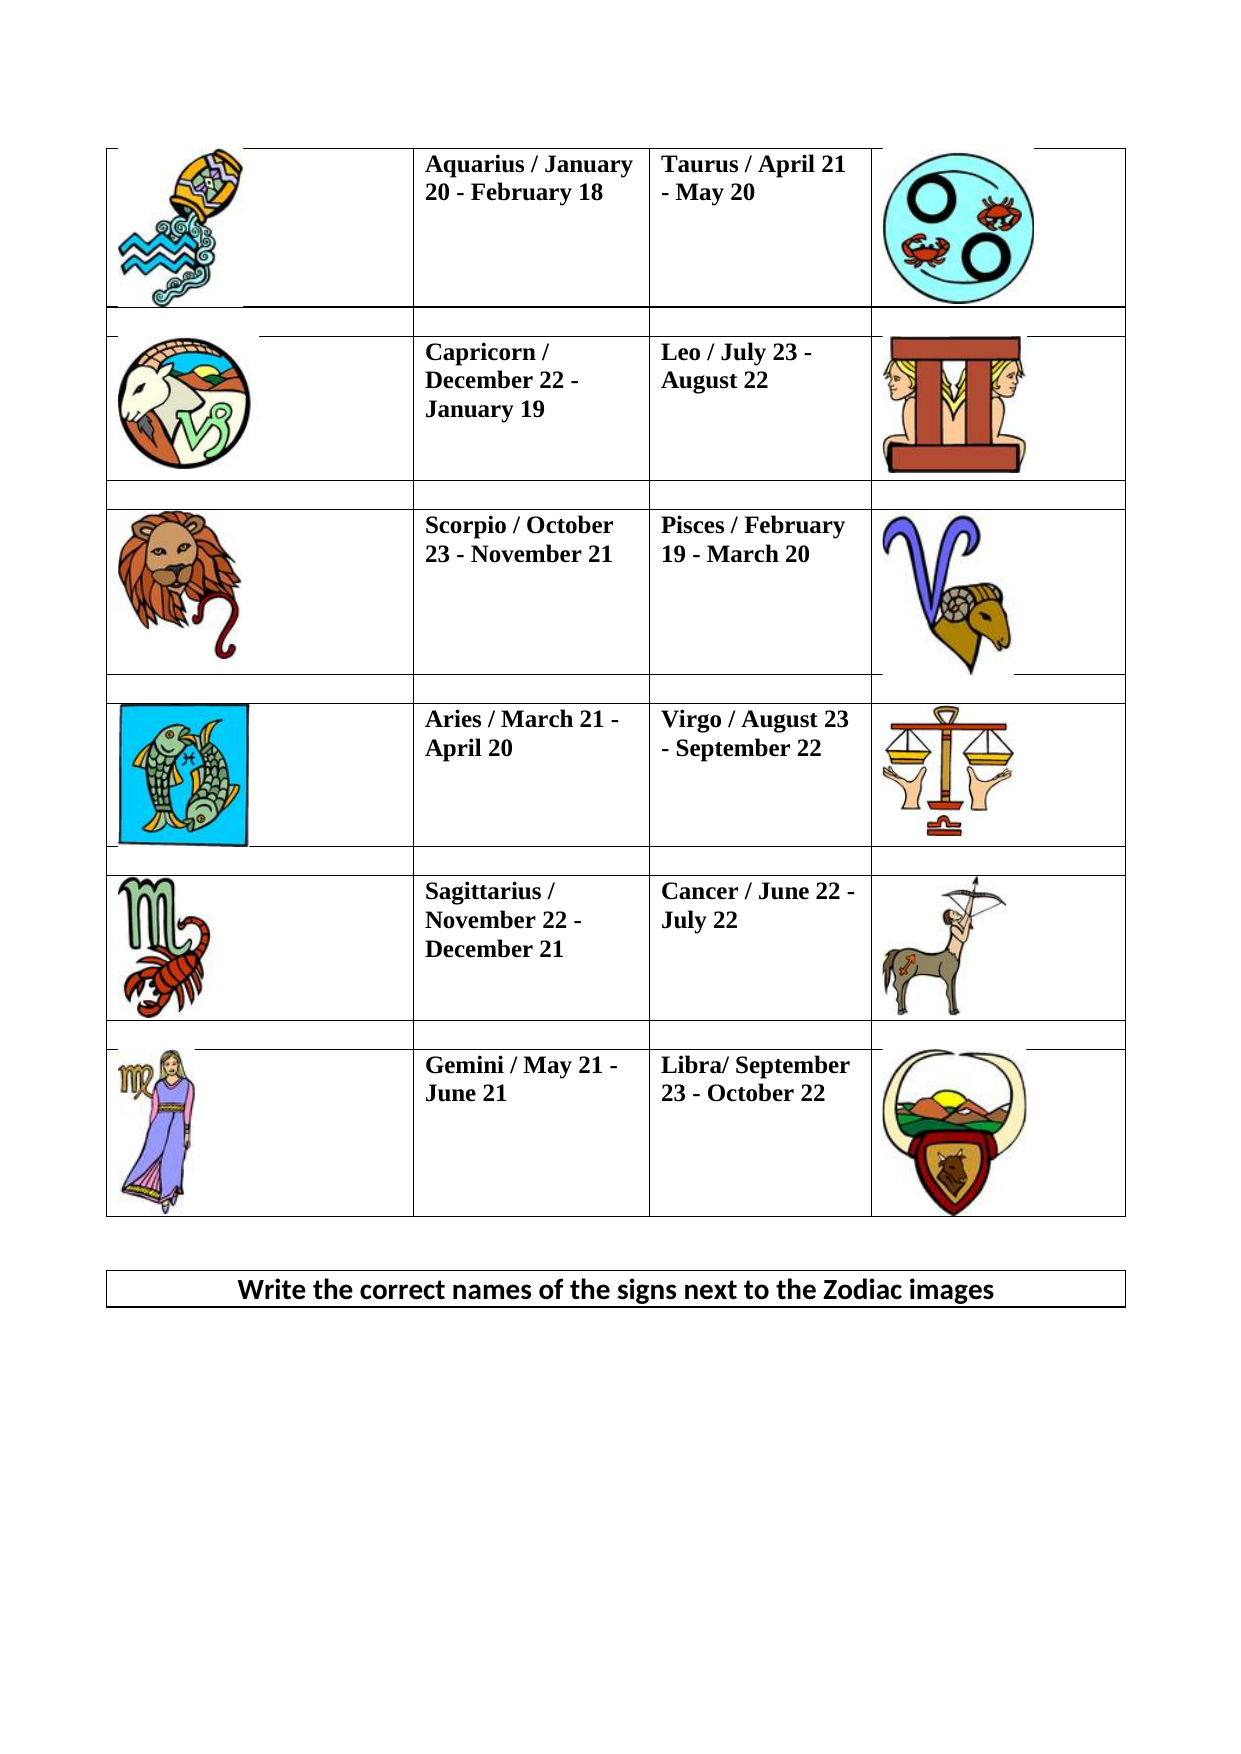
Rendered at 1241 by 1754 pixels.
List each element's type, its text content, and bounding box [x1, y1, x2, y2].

table_cell [107, 510, 413, 674]
table_cell [414, 847, 649, 875]
table_cell Virgo / August 23 - September 22 [650, 704, 871, 846]
picture [118, 704, 250, 847]
table_cell Pisces / February 19 - March 20 [650, 510, 871, 674]
table_cell [872, 1050, 882, 1216]
table_cell Leo / July 23 - August 22 [650, 337, 871, 480]
picture [212, 704, 220, 712]
table_cell [650, 308, 871, 336]
picture [882, 1049, 1027, 1216]
picture [131, 718, 240, 837]
table_cell [414, 308, 649, 336]
table_cell [872, 510, 882, 674]
table_cell [107, 481, 413, 509]
table_cell [872, 876, 1125, 1020]
picture [125, 742, 129, 755]
table_cell [107, 876, 413, 1020]
table_header [244, 149, 413, 306]
table_header [107, 149, 118, 306]
table_cell [107, 308, 413, 336]
picture [118, 510, 242, 659]
table_cell Cancer / June 22 - July 22 [650, 876, 871, 1020]
table_cell [872, 675, 1125, 703]
picture [882, 876, 1007, 1016]
picture [118, 876, 216, 1018]
table_cell [1027, 1050, 1125, 1216]
table_cell [872, 481, 1125, 509]
table_header Write the correct names of the signs next to the Zodiac images [107, 1271, 1125, 1306]
table_cell Capricorn / December 22 - January 19 [414, 337, 649, 480]
table_cell [414, 675, 649, 703]
table_header Taurus / April 21 - May 20 [650, 149, 871, 306]
table_cell [650, 675, 871, 703]
picture [882, 704, 1014, 836]
table_cell Libra/ September 23 - October 22 [650, 1050, 871, 1216]
table_cell [107, 675, 413, 703]
table_cell [872, 704, 1125, 846]
table_cell Gemini / May 21 - June 21 [414, 1050, 649, 1216]
table_cell [872, 847, 1125, 875]
table_header Aquarius / January 20 - February 18 [414, 149, 649, 306]
picture [118, 148, 244, 307]
table_cell [414, 481, 649, 509]
table_cell [107, 1050, 413, 1216]
table_cell [650, 1021, 871, 1049]
table_cell Aries / March 21 - April 20 [414, 704, 649, 846]
table_cell [107, 337, 413, 480]
table_cell [872, 1021, 1125, 1049]
picture [882, 510, 1014, 675]
picture [118, 336, 259, 469]
table_cell [650, 481, 871, 509]
table_cell Sagittarius / November 22 - December 21 [414, 876, 649, 1020]
table_cell [107, 1021, 413, 1049]
table_cell [414, 1021, 649, 1049]
picture [118, 1049, 195, 1214]
table_cell [650, 847, 871, 875]
table_cell [107, 704, 118, 846]
table_cell [250, 704, 413, 846]
table_cell [107, 847, 413, 875]
table_cell [872, 337, 1125, 480]
picture [882, 336, 1027, 473]
table_cell Scorpio / October 23 - November 21 [414, 510, 649, 674]
picture [882, 148, 1034, 304]
table_cell [872, 308, 1125, 336]
table_cell [1014, 510, 1125, 674]
table_header [872, 149, 1125, 306]
